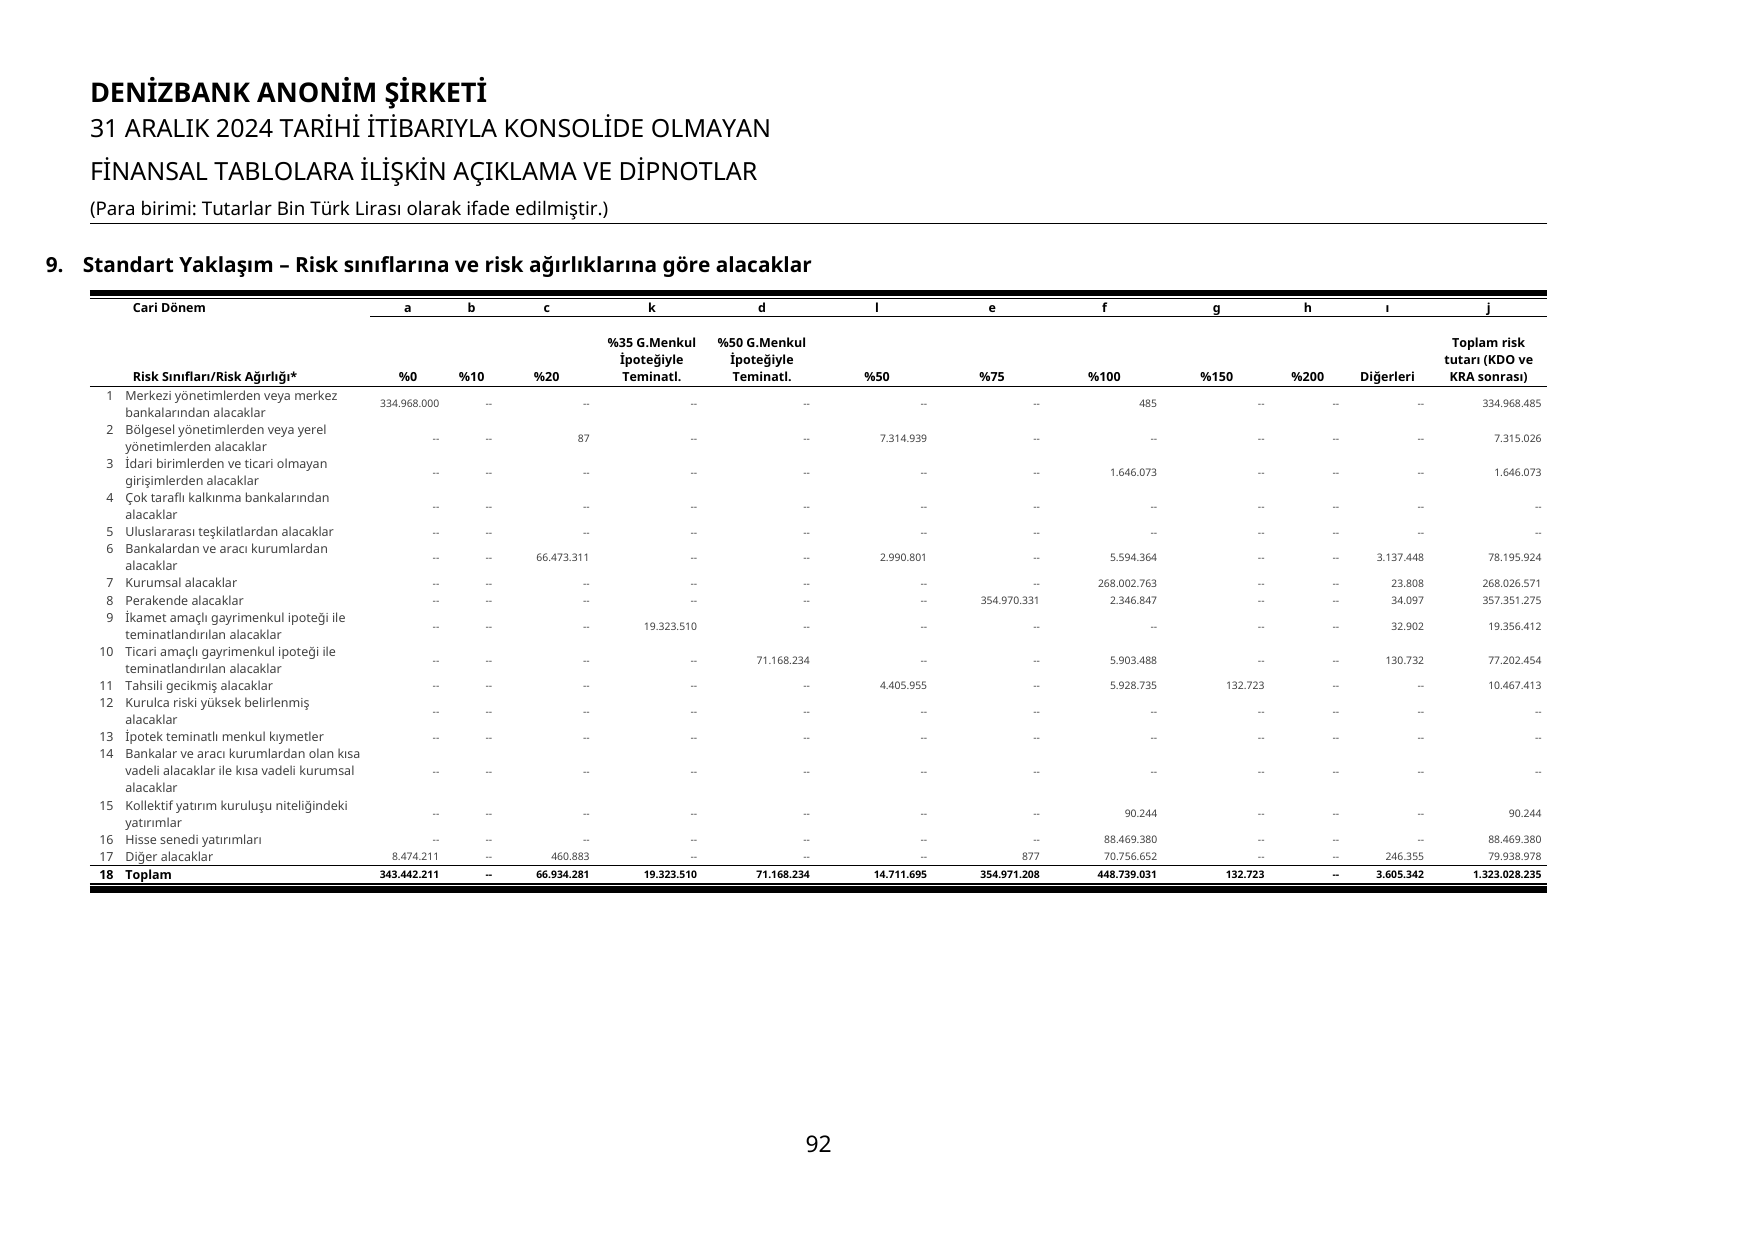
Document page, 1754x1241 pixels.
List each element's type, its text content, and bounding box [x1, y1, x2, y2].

list Standart Yaklaşım – Risk sınıflarına ve risk ağırlıklarına göre alacaklar [46, 252, 1547, 277]
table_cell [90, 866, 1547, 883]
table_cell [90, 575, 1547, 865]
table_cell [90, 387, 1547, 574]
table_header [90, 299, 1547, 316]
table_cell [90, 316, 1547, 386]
